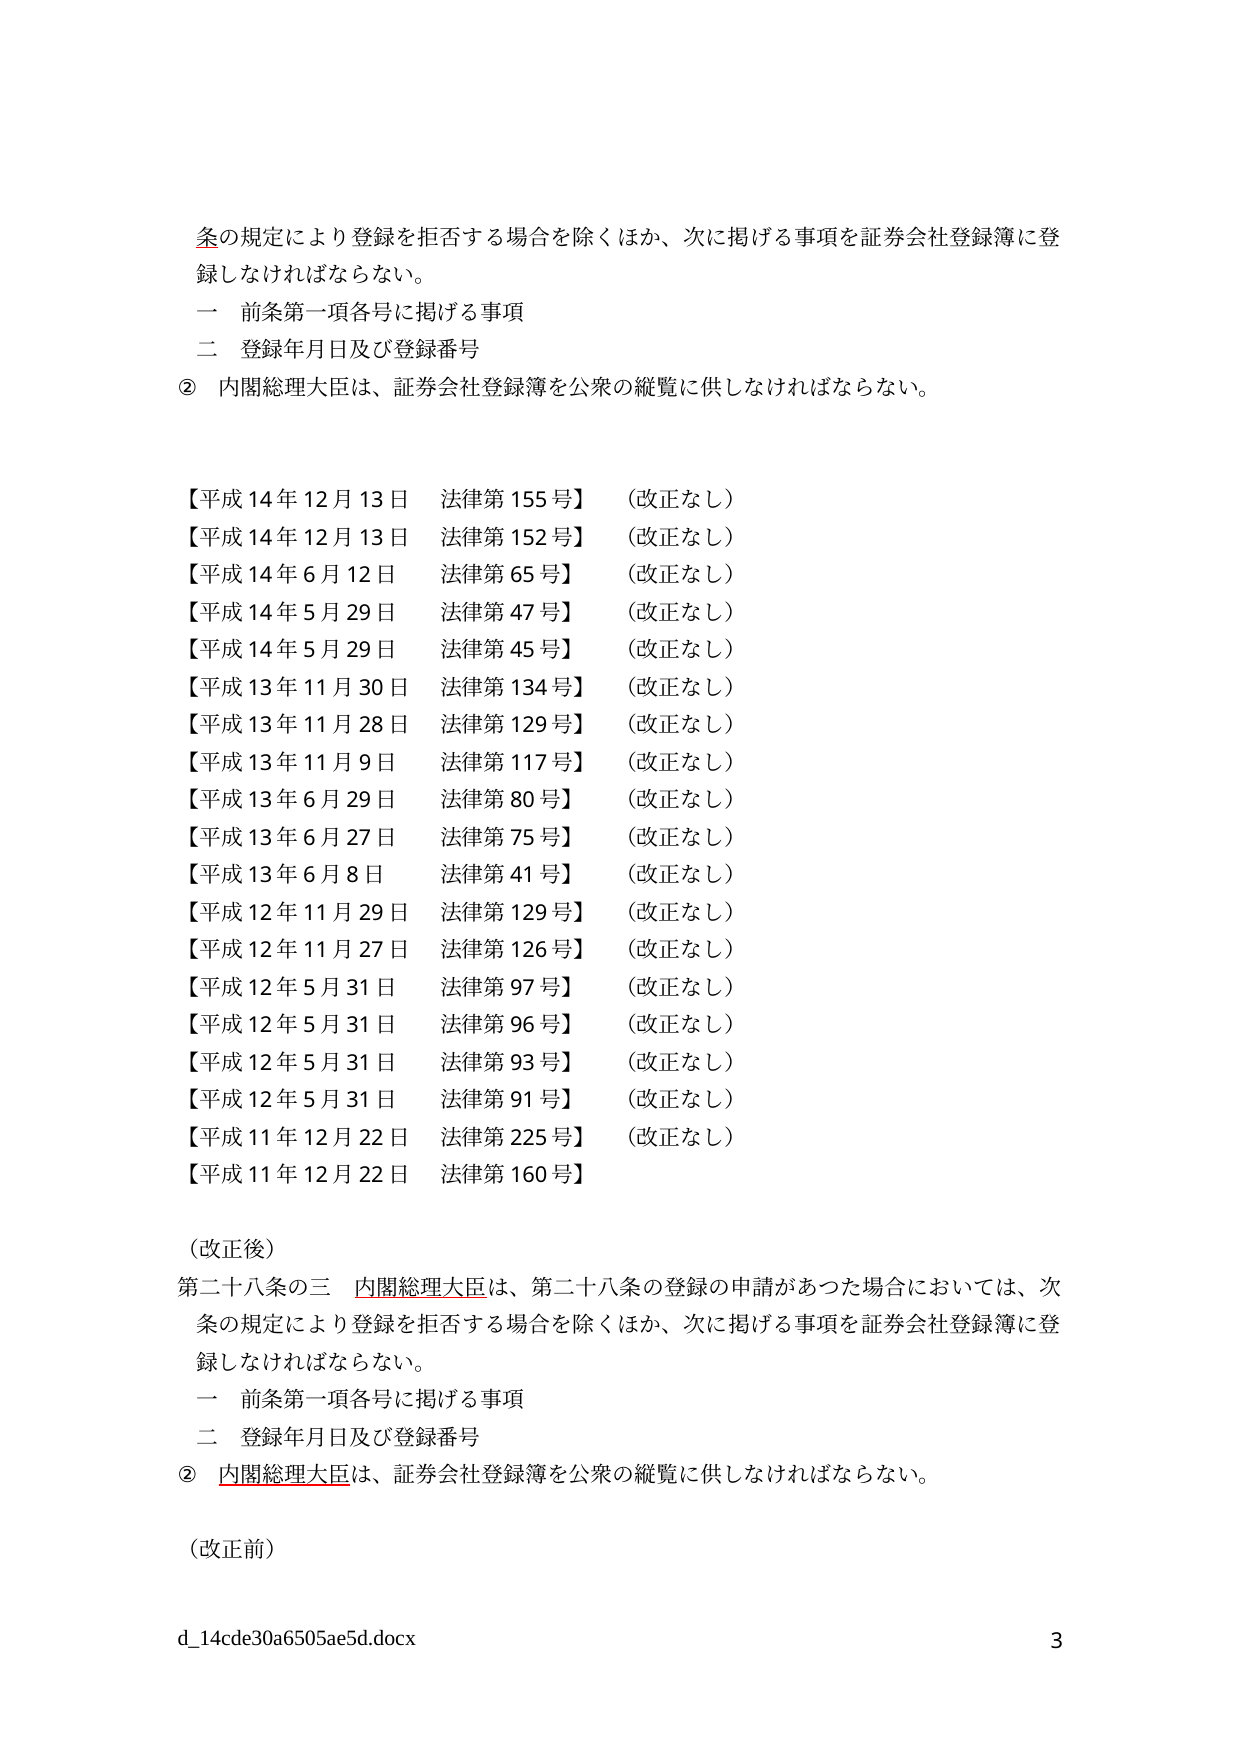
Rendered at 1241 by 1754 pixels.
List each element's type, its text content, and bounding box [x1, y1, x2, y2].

text 【平成13年11月30日 法律第134号】 （改正なし） [177, 667, 1063, 704]
text 【平成13年11月28日 法律第129号】 （改正なし） [177, 704, 1063, 742]
text 二 登録年月日及び登録番号 [196, 329, 1063, 367]
text 【平成14年5月29日 法律第45号】 （改正なし） [177, 629, 1063, 667]
text 二 登録年月日及び登録番号 [196, 1417, 1063, 1454]
text 【平成12年5月31日 法律第91号】 （改正なし） [177, 1079, 1063, 1117]
text 【平成14年12月13日 法律第152号】 （改正なし） [177, 517, 1063, 554]
text 【平成13年6月8日 法律第41号】 （改正なし） [177, 854, 1063, 892]
text 【平成11年12月22日 法律第225号】 （改正なし） [177, 1117, 1063, 1154]
text 【平成11年12月22日 法律第160号】 [177, 1154, 1063, 1192]
text （改正前） [177, 1529, 1063, 1567]
text 【平成12年11月27日 法律第126号】 （改正なし） [177, 929, 1063, 967]
text ② 内閣総理大臣は、証券会社登録簿を公衆の縦覧に供しなければならない。 [177, 367, 1063, 404]
text 【平成14年6月12日 法律第65号】 （改正なし） [177, 554, 1063, 592]
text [177, 217, 1063, 292]
text 【平成12年5月31日 法律第96号】 （改正なし） [177, 1004, 1063, 1042]
text 一 前条第一項各号に掲げる事項 [196, 292, 1063, 329]
text 【平成13年11月9日 法律第117号】 （改正なし） [177, 742, 1063, 779]
text 【平成12年11月29日 法律第129号】 （改正なし） [177, 892, 1063, 929]
text 【平成13年6月27日 法律第75号】 （改正なし） [177, 817, 1063, 854]
text 【平成14年12月13日 法律第155号】 （改正なし） [177, 479, 1063, 517]
text ② 内閣総理大臣は、証券会社登録簿を公衆の縦覧に供しなければならない。 [177, 1454, 1063, 1492]
text 【平成12年5月31日 法律第93号】 （改正なし） [177, 1042, 1063, 1079]
text 【平成12年5月31日 法律第97号】 （改正なし） [177, 967, 1063, 1004]
text 【平成14年5月29日 法律第47号】 （改正なし） [177, 592, 1063, 629]
text （改正後） [177, 1229, 1063, 1267]
text 一 前条第一項各号に掲げる事項 [196, 1379, 1063, 1417]
text 第二十八条の三 内閣総理大臣は、第二十八条の登録の申請があつた場合においては、次条の規定により登録を拒否する場合を除くほか、次に掲げる事項を証券会社登録簿に登録しなければならない。 [177, 1267, 1063, 1379]
text 【平成13年6月29日 法律第80号】 （改正なし） [177, 779, 1063, 817]
